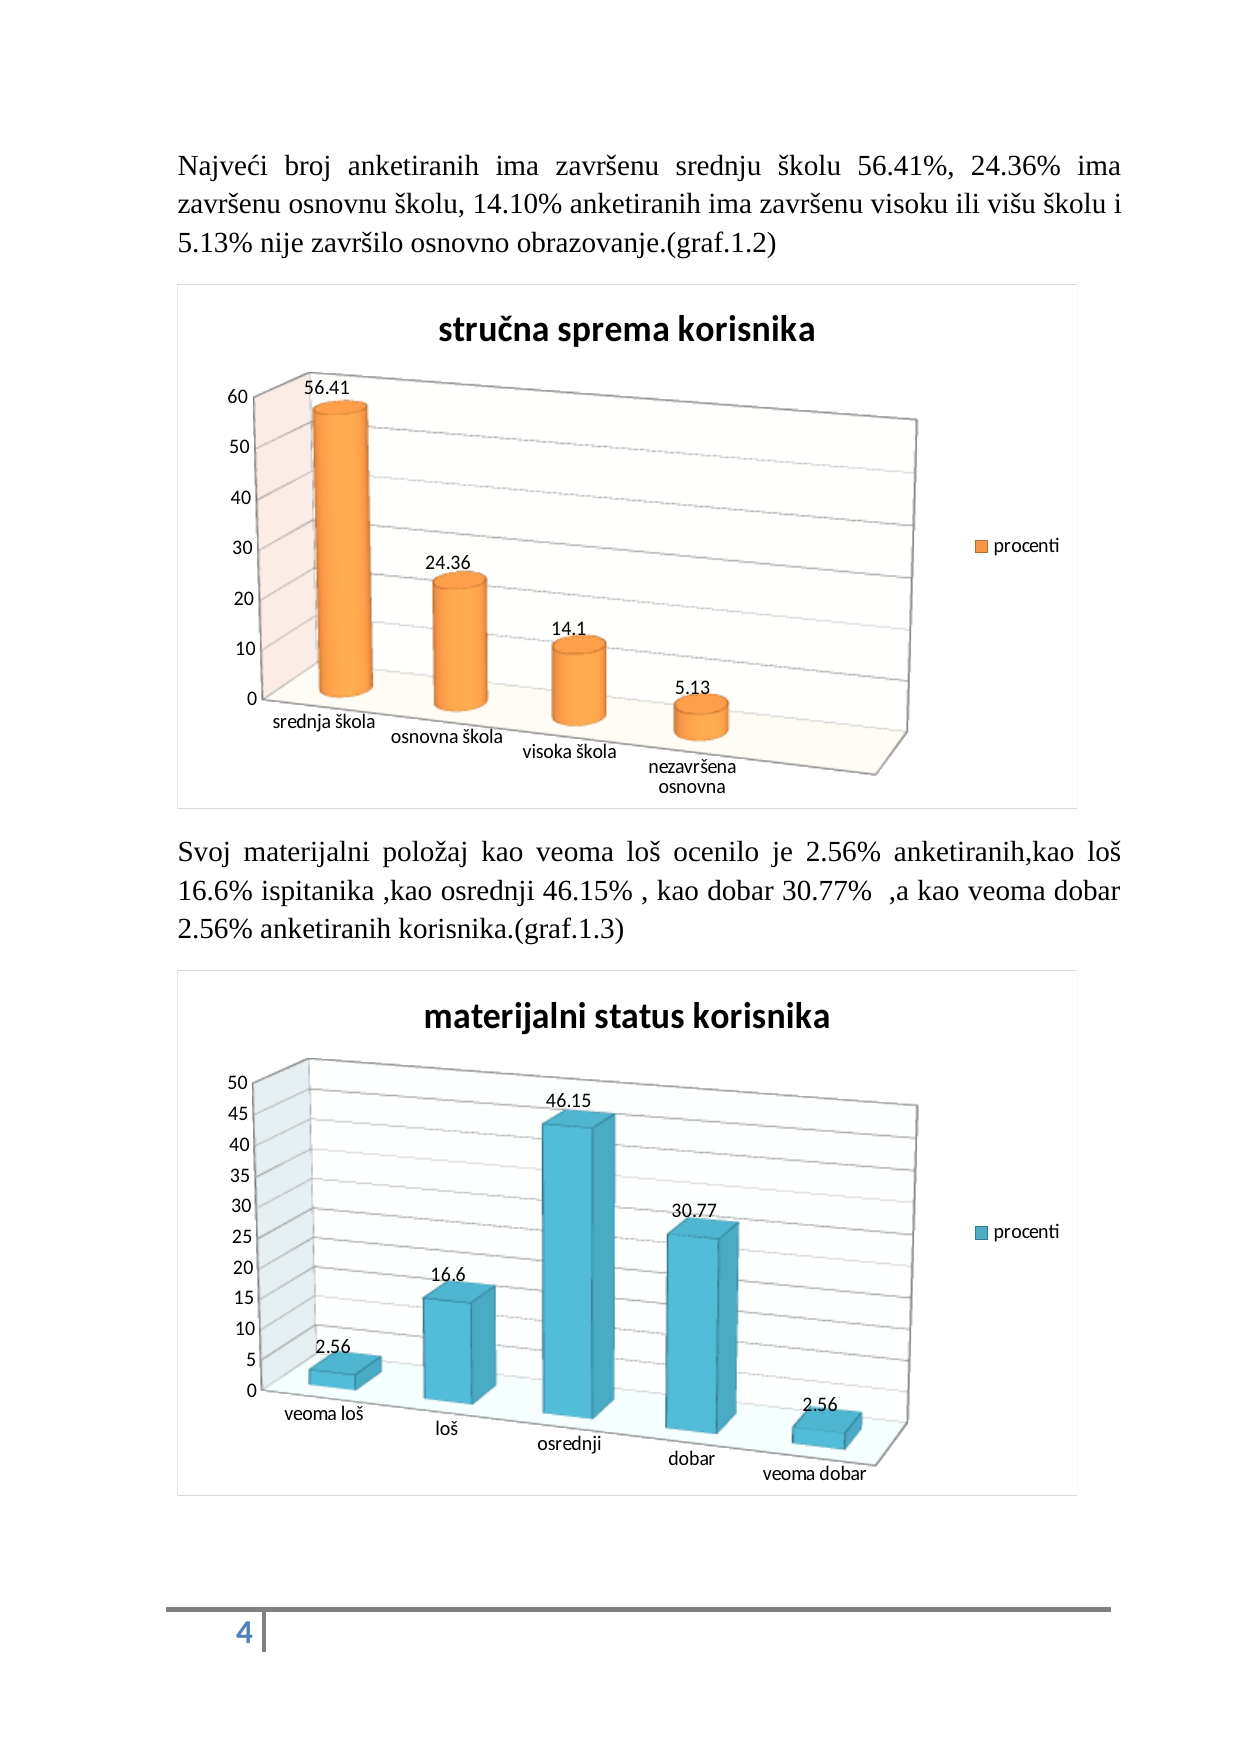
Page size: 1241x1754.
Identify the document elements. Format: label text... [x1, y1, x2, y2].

text Najveći broj anketiranih ima završenu srednju školu 56.41%, 24.36% ima završenu osnovnu školu, 14.10% anketiranih ima završenu visoku ili višu školu i 5.13% nije završilo osnovno obrazovanje.(graf.1.2) [177, 148, 1122, 258]
text Svoj materijalni položaj kao veoma loš ocenilo je 2.56% anketiranih,kao loš 16.6% ispitanika ,kao osrednji 46.15% , kao dobar 30.77% ,a kao veoma dobar 2.56% anketiranih korisnika.(graf.1.3) [177, 834, 1122, 945]
